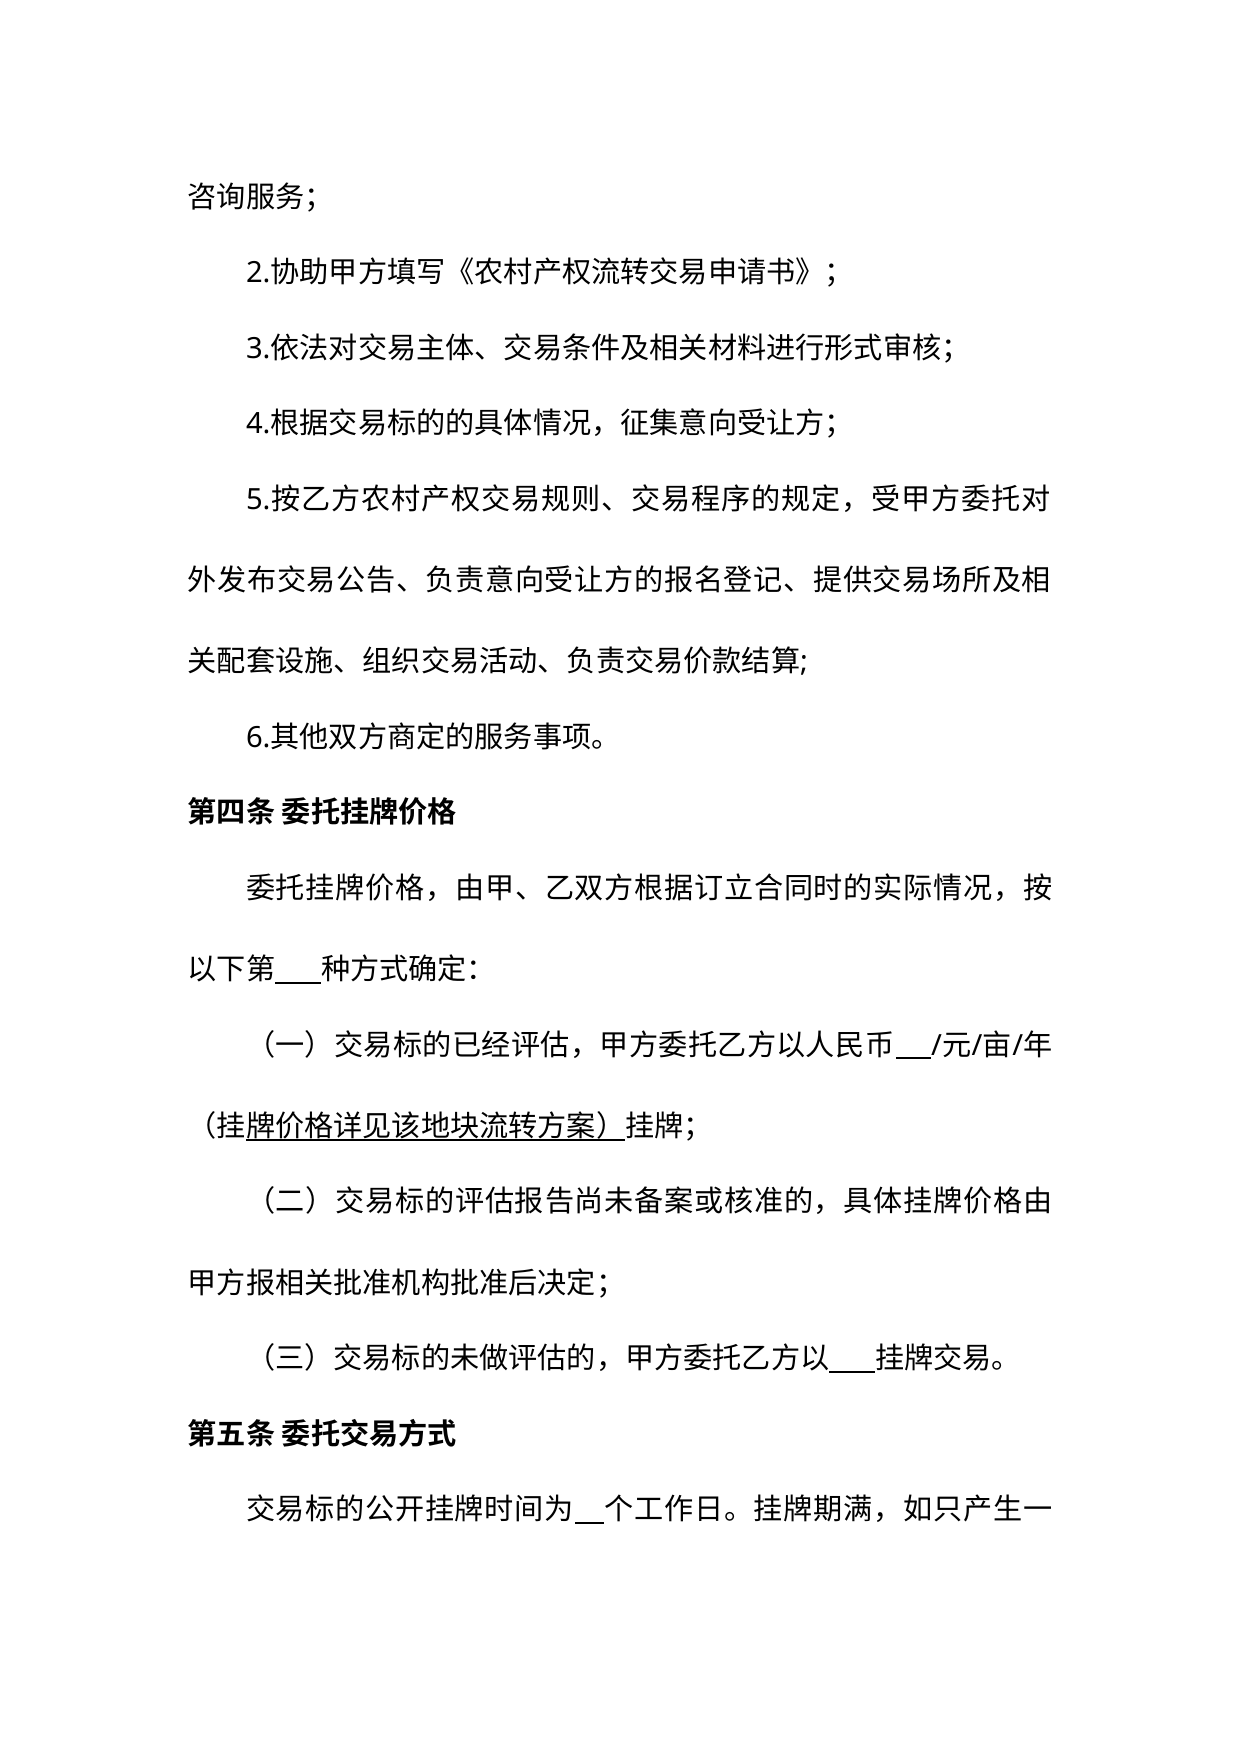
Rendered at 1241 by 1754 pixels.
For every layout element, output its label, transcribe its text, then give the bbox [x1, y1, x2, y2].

text 第五条 委托交易方式 [187, 1399, 1053, 1464]
text 2.协助甲方填写《农村产权流转交易申请书》； [187, 237, 1053, 302]
text 委托挂牌价格，由甲、乙双方根据订立合同时的实际情况，按以下第 种方式确定： [187, 853, 1053, 999]
text 6.其他双方商定的服务事项。 [187, 702, 1053, 767]
text （三）交易标的未做评估的，甲方委托乙方以 挂牌交易。 [187, 1323, 1053, 1388]
text （一）交易标的已经评估，甲方委托乙方以人民币 /元/亩/年（挂牌价格详见该地块流转方案）挂牌； [187, 1010, 1053, 1156]
text 5.按乙方农村产权交易规则、交易程序的规定，受甲方委托对外发布交易公告、负责意向受让方的报名登记、提供交易场所及相关配套设施、组织交易活动、负责交易价款结算; [187, 464, 1053, 692]
text 4.根据交易标的的具体情况，征集意向受让方； [187, 388, 1053, 453]
text 3.依法对交易主体、交易条件及相关材料进行形式审核； [187, 313, 1053, 378]
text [187, 162, 1053, 227]
text 第四条 委托挂牌价格 [187, 778, 1053, 843]
text （二）交易标的评估报告尚未备案或核准的，具体挂牌价格由甲方报相关批准机构批准后决定； [187, 1167, 1053, 1313]
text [187, 1474, 1053, 1539]
